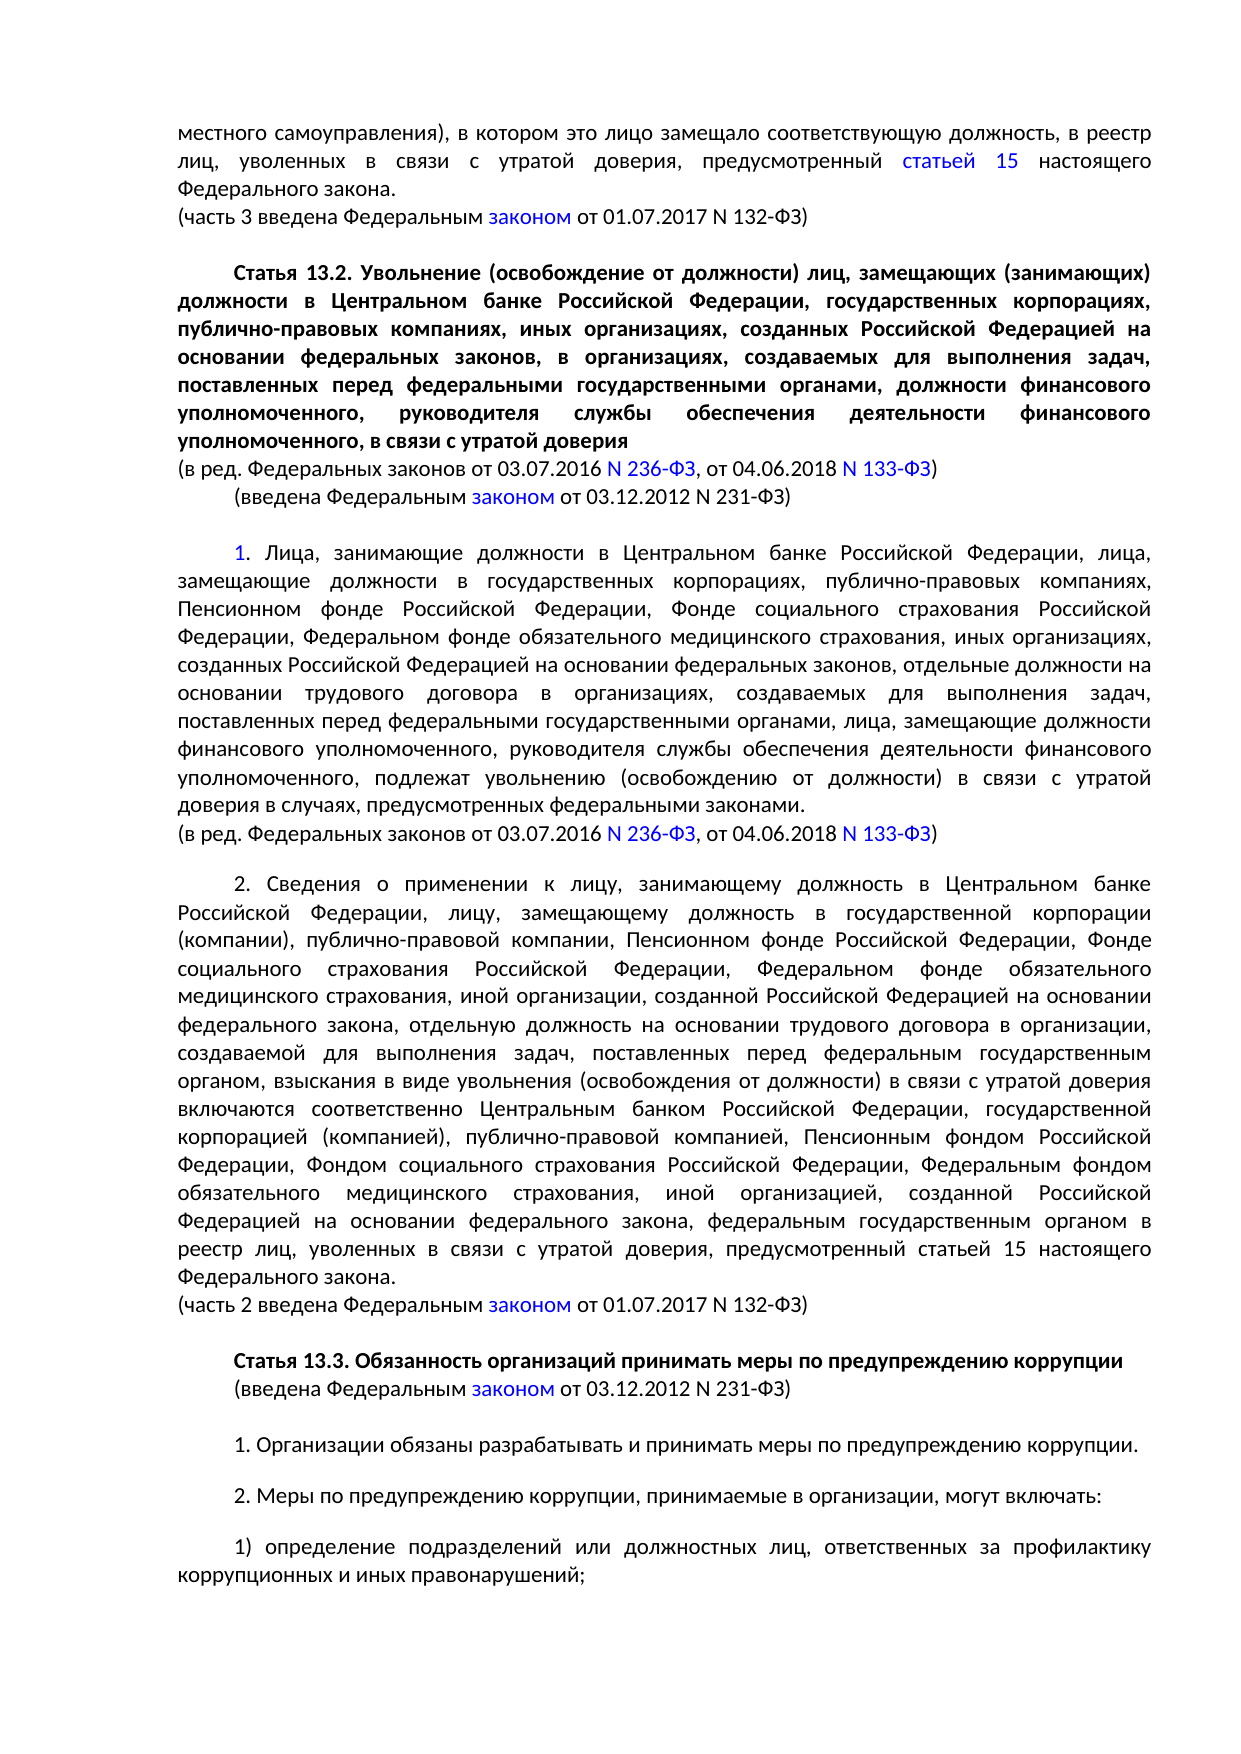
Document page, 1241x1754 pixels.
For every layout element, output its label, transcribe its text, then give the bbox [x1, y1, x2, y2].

text 1. Лица, занимающие должности в Центральном банке Российской Федерации, лица, замещающие должности в государственных корпорациях, публично-правовых компаниях, Пенсионном фонде Российской Федерации, Фонде социального страхования Российской Федерации, Федеральном фонде обязательного медицинского страхования, иных организациях, созданных Российской Федерацией на основании федеральных законов, отдельные должности на основании трудового договора в организациях, создаваемых для выполнения задач, поставленных перед федеральными государственными органами, лица, замещающие должности финансового уполномоченного, руководителя службы обеспечения деятельности финансового уполномоченного, подлежат увольнению (освобождению от должности) в связи с утратой доверия в случаях, предусмотренных федеральными законами. [177, 538, 1152, 819]
text (в ред. Федеральных законов от 03.07.2016 N 236-ФЗ, от 04.06.2018 N 133-ФЗ) [177, 454, 1152, 482]
text (часть 2 введена Федеральным законом от 01.07.2017 N 132-ФЗ) [177, 1290, 1152, 1318]
title Статья 13.2. Увольнение (освобождение от должности) лиц, замещающих (занимающих) должности в Центральном банке Российской Федерации, государственных корпорациях, публично-правовых компаниях, иных организациях, созданных Российской Федерацией на основании федеральных законов, в организациях, создаваемых для выполнения задач, поставленных перед федеральными государственными органами, должности финансового уполномоченного, руководителя службы обеспечения деятельности финансового уполномоченного, в связи с утратой доверия [177, 258, 1152, 454]
text (в ред. Федеральных законов от 03.07.2016 N 236-ФЗ, от 04.06.2018 N 133-ФЗ) [177, 819, 1152, 847]
text (часть 3 введена Федеральным законом от 01.07.2017 N 132-ФЗ) [177, 202, 1152, 230]
text 2. Сведения о применении к лицу, занимающему должность в Центральном банке Российской Федерации, лицу, замещающему должность в государственной корпорации (компании), публично-правовой компании, Пенсионном фонде Российской Федерации, Фонде социального страхования Российской Федерации, Федеральном фонде обязательного медицинского страхования, иной организации, созданной Российской Федерацией на основании федерального закона, отдельную должность на основании трудового договора в организации, создаваемой для выполнения задач, поставленных перед федеральным государственным органом, взыскания в виде увольнения (освобождения от должности) в связи с утратой доверия включаются соответственно Центральным банком Российской Федерации, государственной корпорацией (компанией), публично-правовой компанией, Пенсионным фондом Российской Федерации, Фондом социального страхования Российской Федерации, Федеральным фондом обязательного медицинского страхования, иной организацией, созданной Российской Федерацией на основании федерального закона, федеральным государственным органом в реестр лиц, уволенных в связи с утратой доверия, предусмотренный статьей 15 настоящего Федерального закона. [177, 869, 1152, 1290]
text 1. Организации обязаны разрабатывать и принимать меры по предупреждению коррупции. [177, 1430, 1152, 1458]
title Статья 13.3. Обязанность организаций принимать меры по предупреждению коррупции [177, 1346, 1152, 1374]
text (введена Федеральным законом от 03.12.2012 N 231-ФЗ) [177, 482, 1152, 510]
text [177, 118, 1152, 202]
text 1) определение подразделений или должностных лиц, ответственных за профилактику коррупционных и иных правонарушений; [177, 1532, 1152, 1588]
text (введена Федеральным законом от 03.12.2012 N 231-ФЗ) [177, 1374, 1152, 1402]
text 2. Меры по предупреждению коррупции, принимаемые в организации, могут включать: [177, 1481, 1152, 1509]
